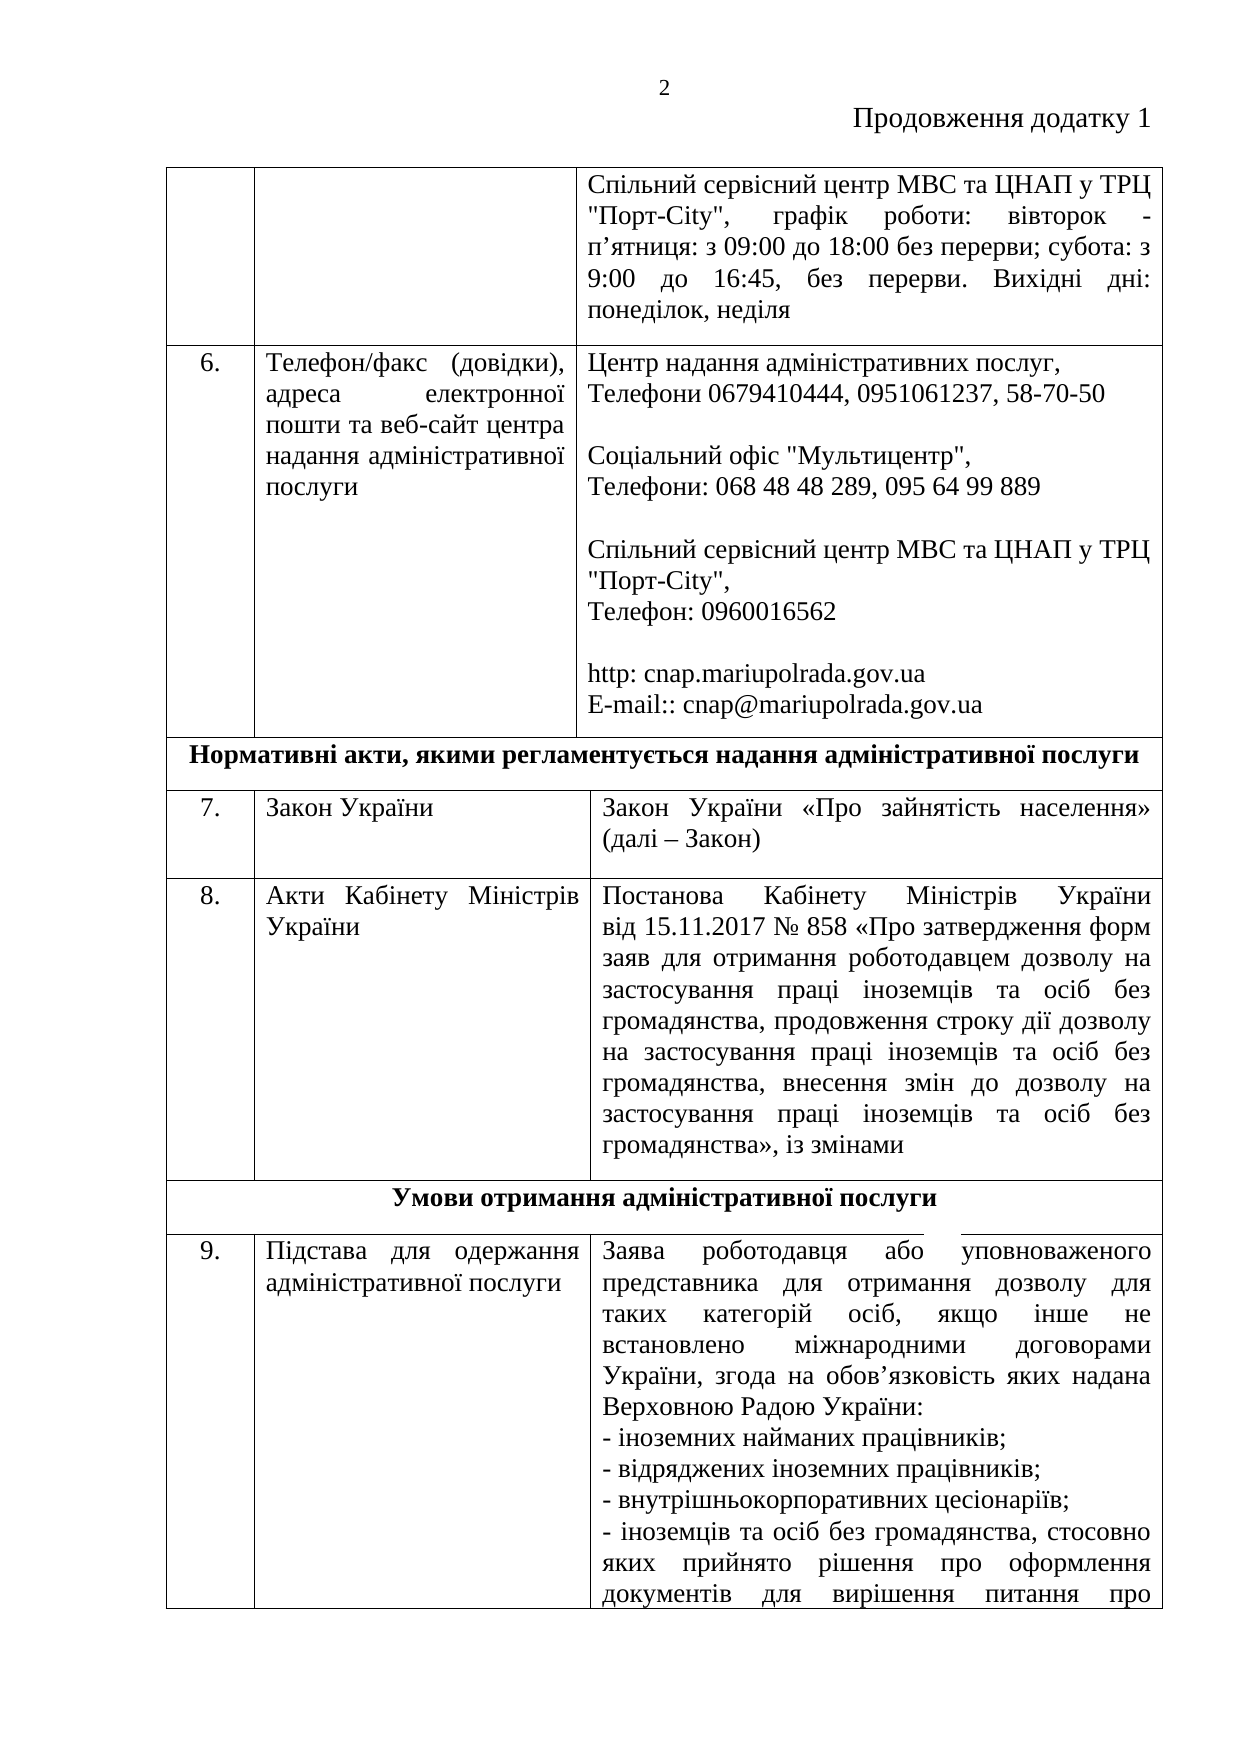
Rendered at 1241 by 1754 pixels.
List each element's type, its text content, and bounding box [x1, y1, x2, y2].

table_cell Акти Кабінету Міністрів України [255, 879, 590, 1180]
table_cell Нормативні акти, якими регламентується надання адміністративної послуги [167, 738, 1162, 790]
table_cell Центр надання адміністративних послуг, Телефони 0679410444, 0951061237, 58-70-50 Cоціальний офіс "Мультицентр", Телефони: 068 48 48 289, 095 64 99 889 Спільний сервісний центр МВС та ЦНАП у ТРЦ "Порт-City", Телефон: 0960016562 http: cnap.mariupolrada.gov.ua E-mail:: cnap@mariupolrada.gov.ua [577, 346, 1162, 737]
table_cell Постанова Кабінету Міністрів України від 15.11.2017 № 858 «Про затвердження форм заяв для отримання роботодавцем дозволу на застосування праці іноземців та осіб без громадянства, продовження строку дії дозволу на застосування праці іноземців та осіб без громадянства, внесення змін до дозволу на застосування праці іноземців та осіб без громадянства», із змінами [591, 879, 1162, 1180]
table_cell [591, 1235, 1162, 1608]
table_cell Закон України [255, 791, 590, 878]
table_cell 5. [167, 168, 254, 345]
table_cell 7. [167, 791, 254, 878]
table_cell Закон України «Про зайнятість населення» (далі – Закон) [591, 791, 1162, 878]
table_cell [577, 168, 1162, 345]
table_cell Телефон/факс (довідки), адреса електронної пошти та веб-сайт центра надання адміністративної послуги [255, 346, 576, 737]
table_cell 9. [167, 1235, 254, 1608]
table_cell 6. [167, 346, 254, 737]
table_cell 8. [167, 879, 254, 1180]
table_cell Умови отримання адміністративної послуги [167, 1181, 1162, 1233]
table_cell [255, 1235, 590, 1608]
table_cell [255, 168, 576, 345]
